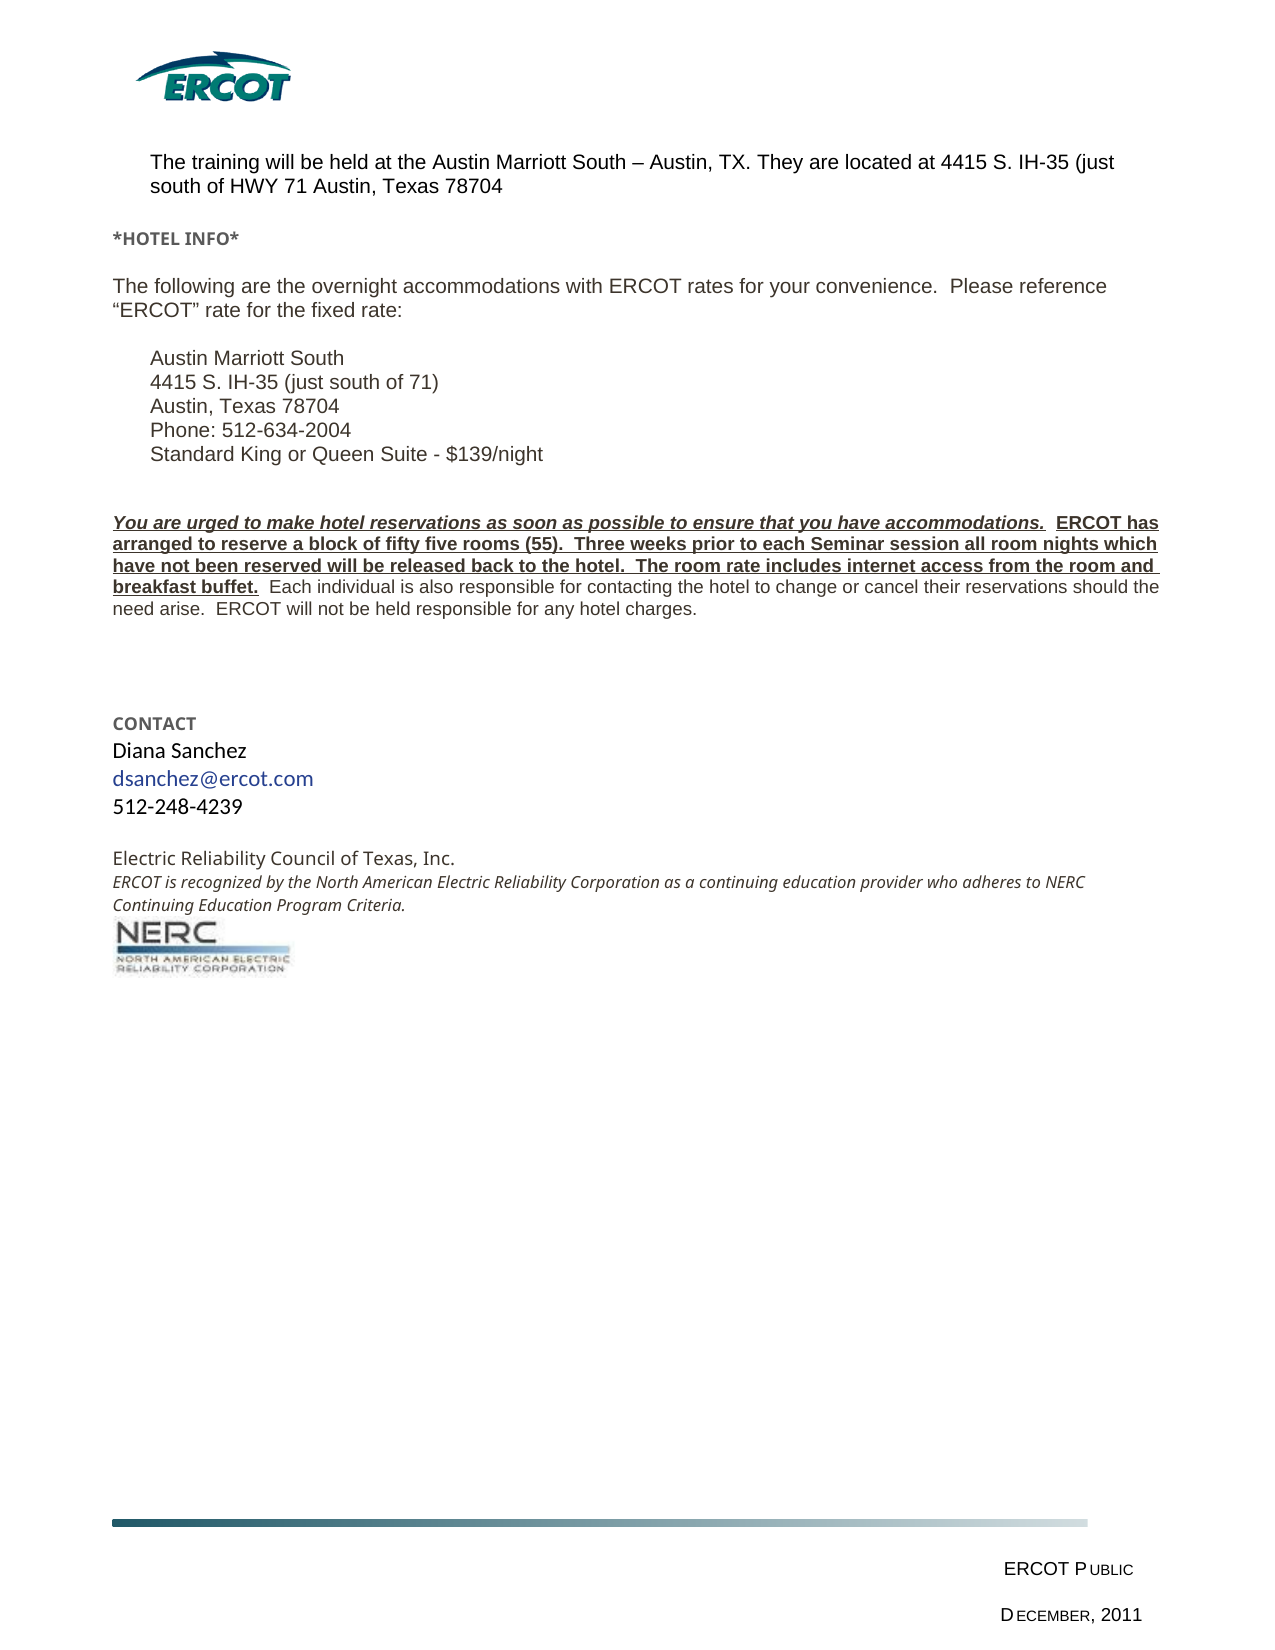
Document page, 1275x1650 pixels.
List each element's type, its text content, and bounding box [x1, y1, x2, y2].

text CONTACT [112, 712, 1162, 736]
text Diana Sanchez [112, 736, 1162, 764]
text ERCOT is recognized by the North American Electric Reliability Corporation as a continuing education provider who adheres to NERC Continuing Education Program Criteria. [112, 871, 1162, 917]
text The training will be held at the Austin Marriott South – Austin, TX. They are located at 4415 S. IH-35 (just south of HWY 71 Austin, Texas 78704 [150, 150, 1162, 198]
text Austin, Texas 78704 [150, 394, 1162, 418]
text Austin Marriott South [150, 346, 1162, 370]
text The following are the overnight accommodations with ERCOT rates for your convenience. Please reference “ERCOT” rate for the fixed rate: [112, 274, 1162, 322]
text Standard King or Queen Suite - $139/night [150, 442, 1162, 466]
picture [112, 30, 329, 124]
picture [112, 916, 296, 978]
text Electric Reliability Council of Texas, Inc. [112, 846, 1162, 871]
text *HOTEL INFO* [112, 226, 1162, 250]
text 512-248-4239 [112, 792, 1162, 820]
text Phone: 512-634-2004 [150, 418, 1162, 442]
text dsanchez@ercot.com [112, 764, 1162, 792]
text You are urged to make hotel reservations as soon as possible to ensure that you have accommodations. ERCOT has arranged to reserve a block of fifty five rooms (55). Three weeks prior to each Seminar session all room nights which have not been reserved will be released back to the hotel. The room rate includes internet access from the room and breakfast buffet. Each individual is also responsible for contacting the hotel to change or cancel their reservations should the need arise. ERCOT will not be held responsible for any hotel charges. [112, 511, 1162, 619]
text 4415 S. IH-35 (just south of 71) [150, 370, 1162, 394]
